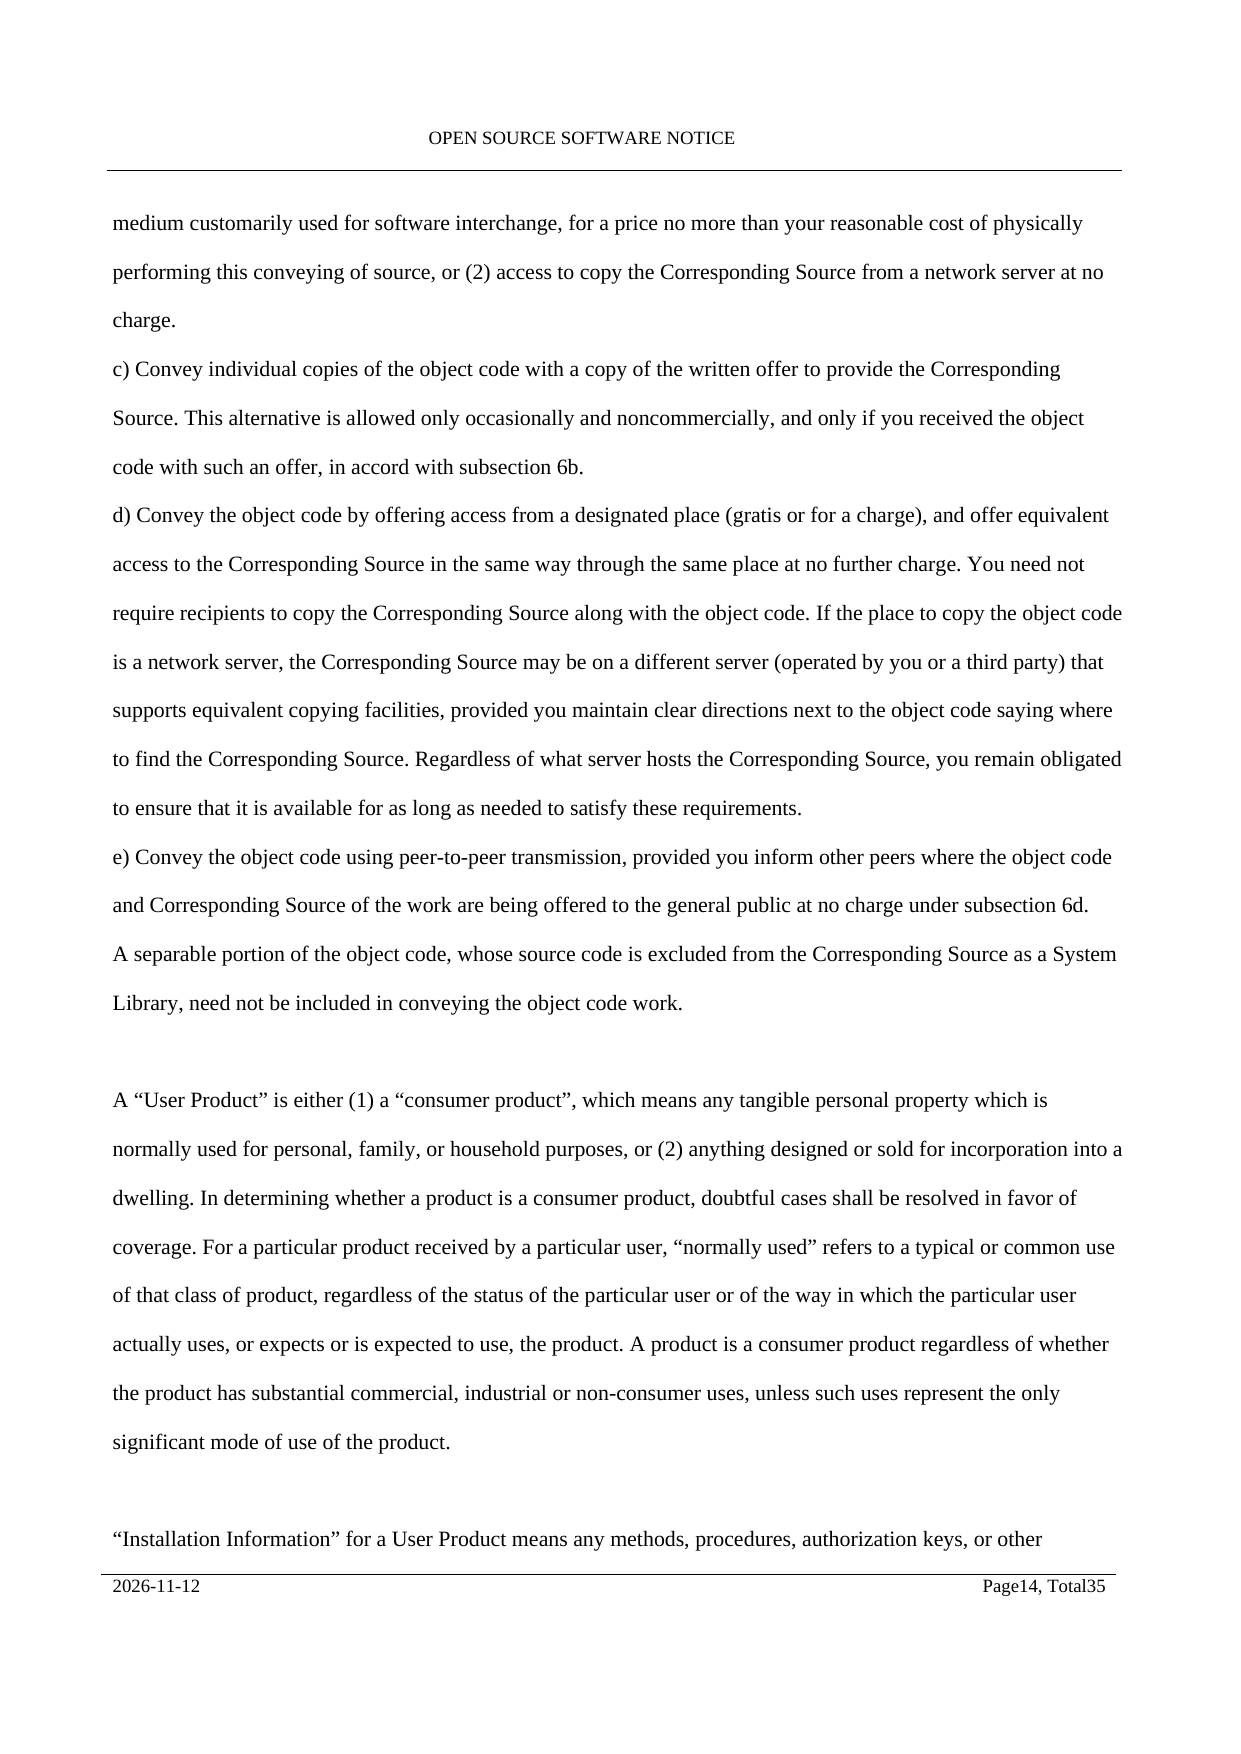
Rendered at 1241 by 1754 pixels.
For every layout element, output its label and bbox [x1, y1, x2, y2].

text [112, 206, 1128, 1555]
